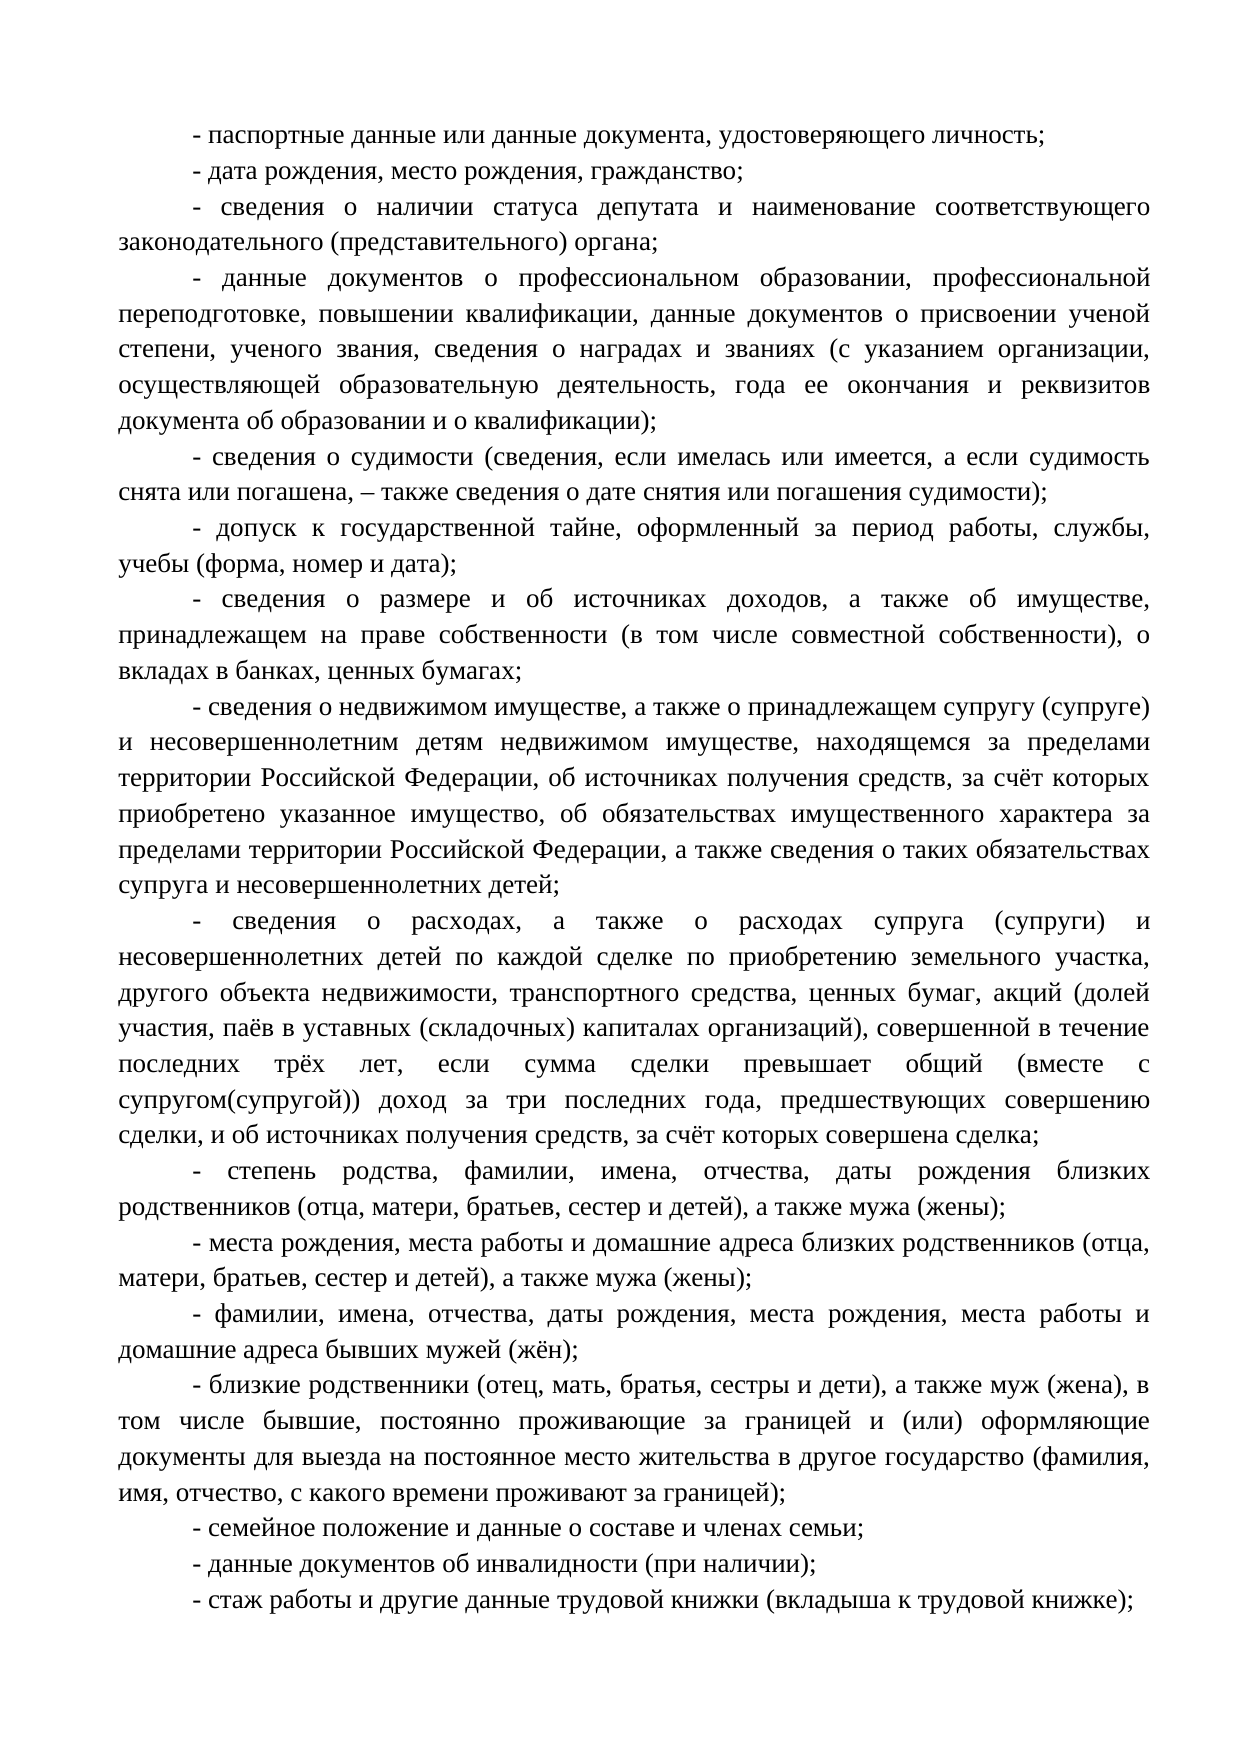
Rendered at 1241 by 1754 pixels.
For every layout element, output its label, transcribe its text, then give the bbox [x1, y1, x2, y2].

text - степень родства, фамилии, имена, отчества, даты рождения близких родственников (отца, матери, братьев, сестер и детей), а также мужа (жены); [118, 1154, 1152, 1221]
text - стаж работы и другие данные трудовой книжки (вкладыша к трудовой книжке); [118, 1583, 1152, 1614]
text - сведения о судимости (сведения, если имелась или имеется, а если судимость снята или погашена, – также сведения о дате снятия или погашения судимости); [118, 440, 1152, 507]
text - дата рождения, место рождения, гражданство; [118, 154, 1152, 185]
text - сведения о наличии статуса депутата и наименование соответствующего законодательного (представительного) органа; [118, 189, 1152, 256]
text - данные документов о профессиональном образовании, профессиональной переподготовке, повышении квалификации, данные документов о присвоении ученой степени, ученого звания, сведения о наградах и званиях (с указанием организации, осуществляющей образовательную деятельность, года ее окончания и реквизитов документа об образовании и о квалификации); [118, 261, 1152, 435]
text - паспортные данные или данные документа, удостоверяющего личность; [118, 118, 1152, 149]
text - данные документов об инвалидности (при наличии); [118, 1547, 1152, 1578]
text - фамилии, имена, отчества, даты рождения, места рождения, места работы и домашние адреса бывших мужей (жён); [118, 1297, 1152, 1364]
text - сведения о расходах, а также о расходах супруга (супруги) и несовершеннолетних детей по каждой сделке по приобретению земельного участка, другого объекта недвижимости, транспортного средства, ценных бумаг, акций (долей участия, паёв в уставных (складочных) капиталах организаций), совершенной в течение последних трёх лет, если сумма сделки превышает общий (вместе с супругом(супругой)) доход за три последних года, предшествующих совершению сделки, и об источниках получения средств, за счёт которых совершена сделка; [118, 904, 1152, 1150]
text - места рождения, места работы и домашние адреса близких родственников (отца, матери, братьев, сестер и детей), а также мужа (жены); [118, 1226, 1152, 1293]
text - близкие родственники (отец, мать, братья, сестры и дети), а также муж (жена), в том числе бывшие, постоянно проживающие за границей и (или) оформляющие документы для выезда на постоянное место жительства в другое государство (фамилия, имя, отчество, с какого времени проживают за границей); [118, 1369, 1152, 1507]
text - семейное положение и данные о составе и членах семьи; [118, 1512, 1152, 1543]
text - допуск к государственной тайне, оформленный за период работы, службы, учебы (форма, номер и дата); [118, 511, 1152, 578]
text - сведения о размере и об источниках доходов, а также об имуществе, принадлежащем на праве собственности (в том числе совместной собственности), о вкладах в банках, ценных бумагах; [118, 583, 1152, 685]
text - сведения о недвижимом имуществе, а также о принадлежащем супругу (супруге) и несовершеннолетним детям недвижимом имуществе, находящемся за пределами территории Российской Федерации, об источниках получения средств, за счёт которых приобретено указанное имущество, об обязательствах имущественного характера за пределами территории Российской Федерации, а также сведения о таких обязательствах супруга и несовершеннолетних детей; [118, 690, 1152, 899]
